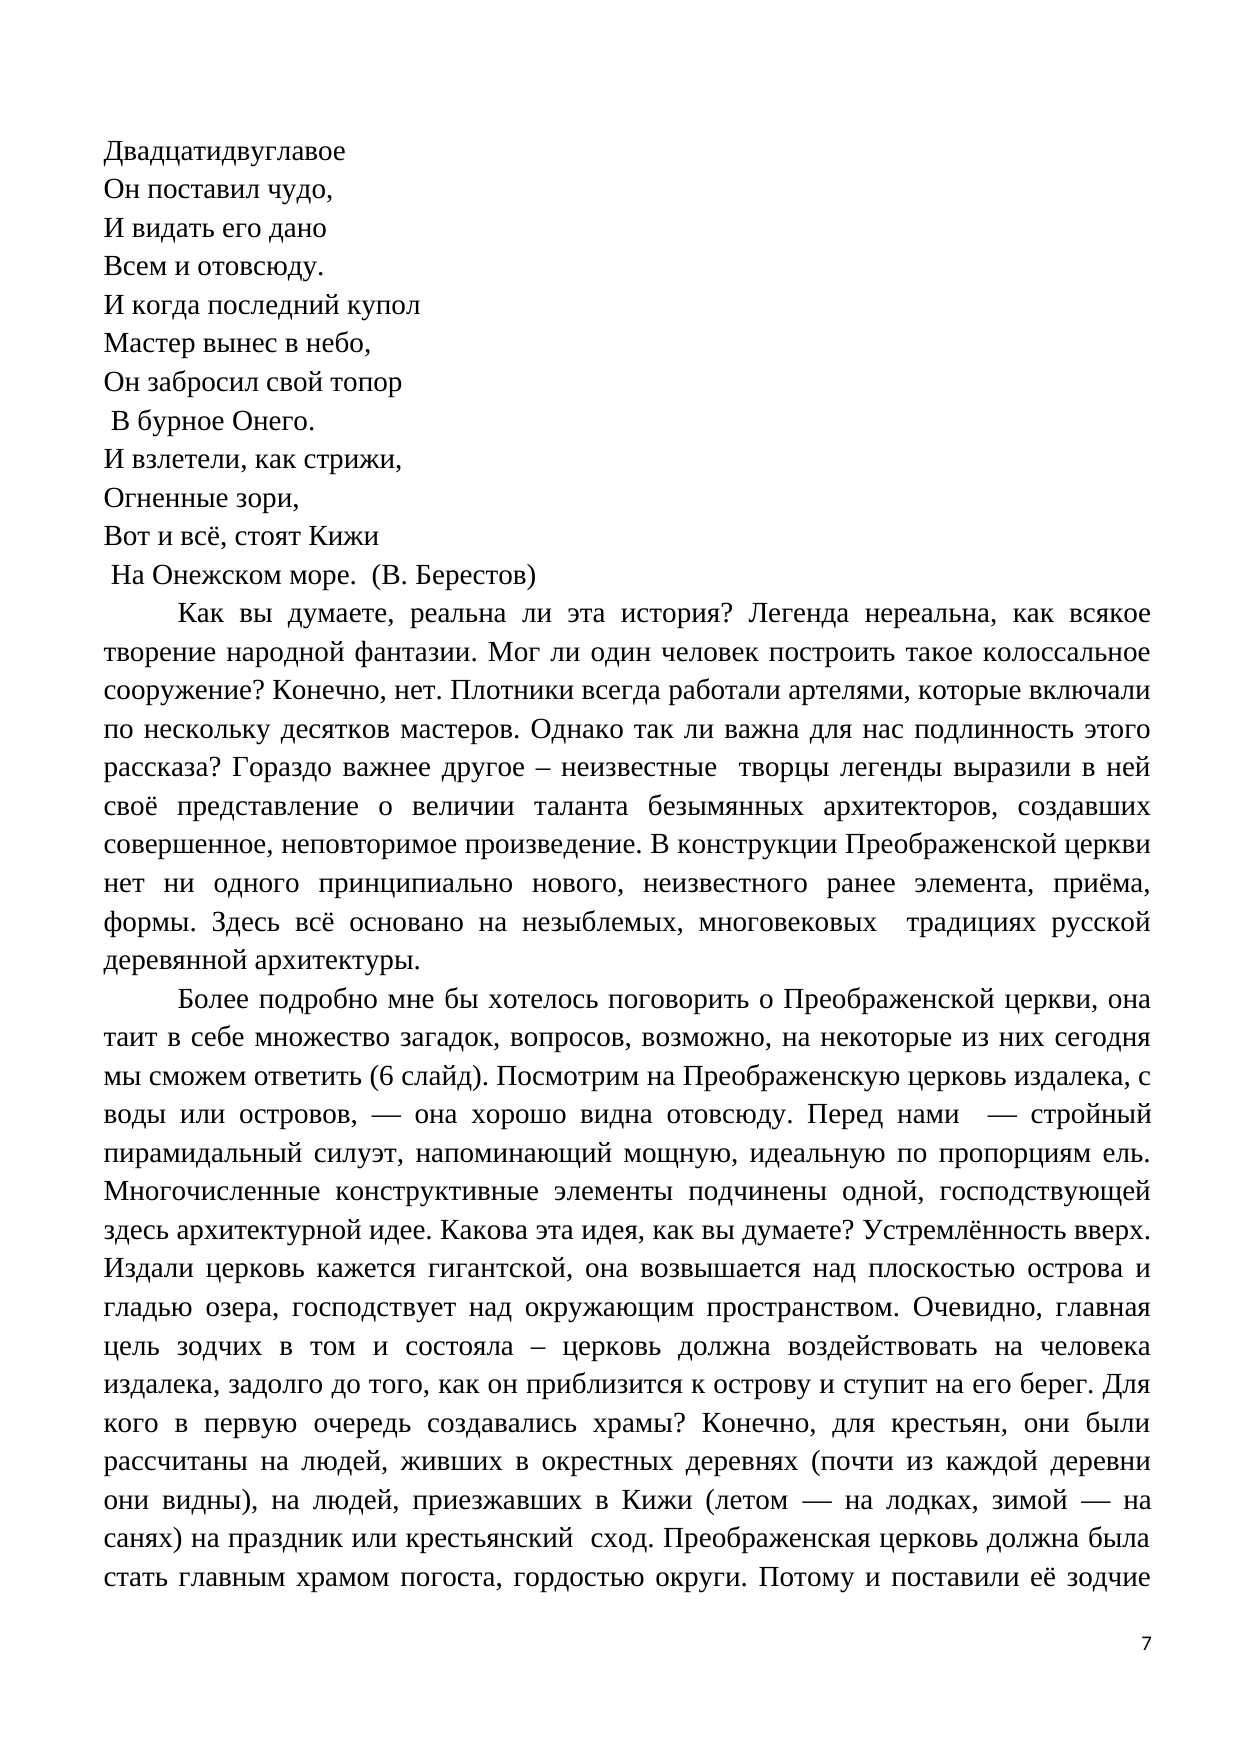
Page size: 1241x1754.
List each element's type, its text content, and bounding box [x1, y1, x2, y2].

list И взлетели, как стрижи, [103, 441, 1152, 475]
list На Онежском море. (В. Берестов) [103, 557, 1152, 590]
list В бурное Онего. [103, 403, 1152, 436]
list Он забросил свой топор [103, 364, 1152, 398]
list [103, 981, 1152, 1592]
list Вот и всё, стоят Кижи [103, 518, 1152, 552]
list Мастер вынес в небо, [103, 326, 1152, 359]
list Он поставил чудо, И видать его дано Всем и отовсюду. [103, 171, 1152, 282]
list Как вы думаете, реальна ли эта история? Легенда нереальна, как всякое творение народной фантазии. Мог ли один человек построить такое колоссальное сооружение? Конечно, нет. Плотники всегда работали артелями, которые включали по нескольку десятков мастеров. Однако так ли важна для нас подлинность этого рассказа? Гораздо важнее другое – неизвестные творцы легенды выразили в ней своё представление о величии таланта безымянных архитекторов, создавших совершенное, неповторимое произведение. В конструкции Преображенской церкви нет ни одного принципиально нового, неизвестного ранее элемента, приёма, формы. Здесь всё основано на незыблемых, многовековых традициях русской деревянной архитектуры. [103, 595, 1152, 976]
list Огненные зори, [103, 480, 1152, 513]
list И когда последний купол [103, 287, 1152, 321]
list Двадцатидвуглавое [103, 133, 1152, 166]
